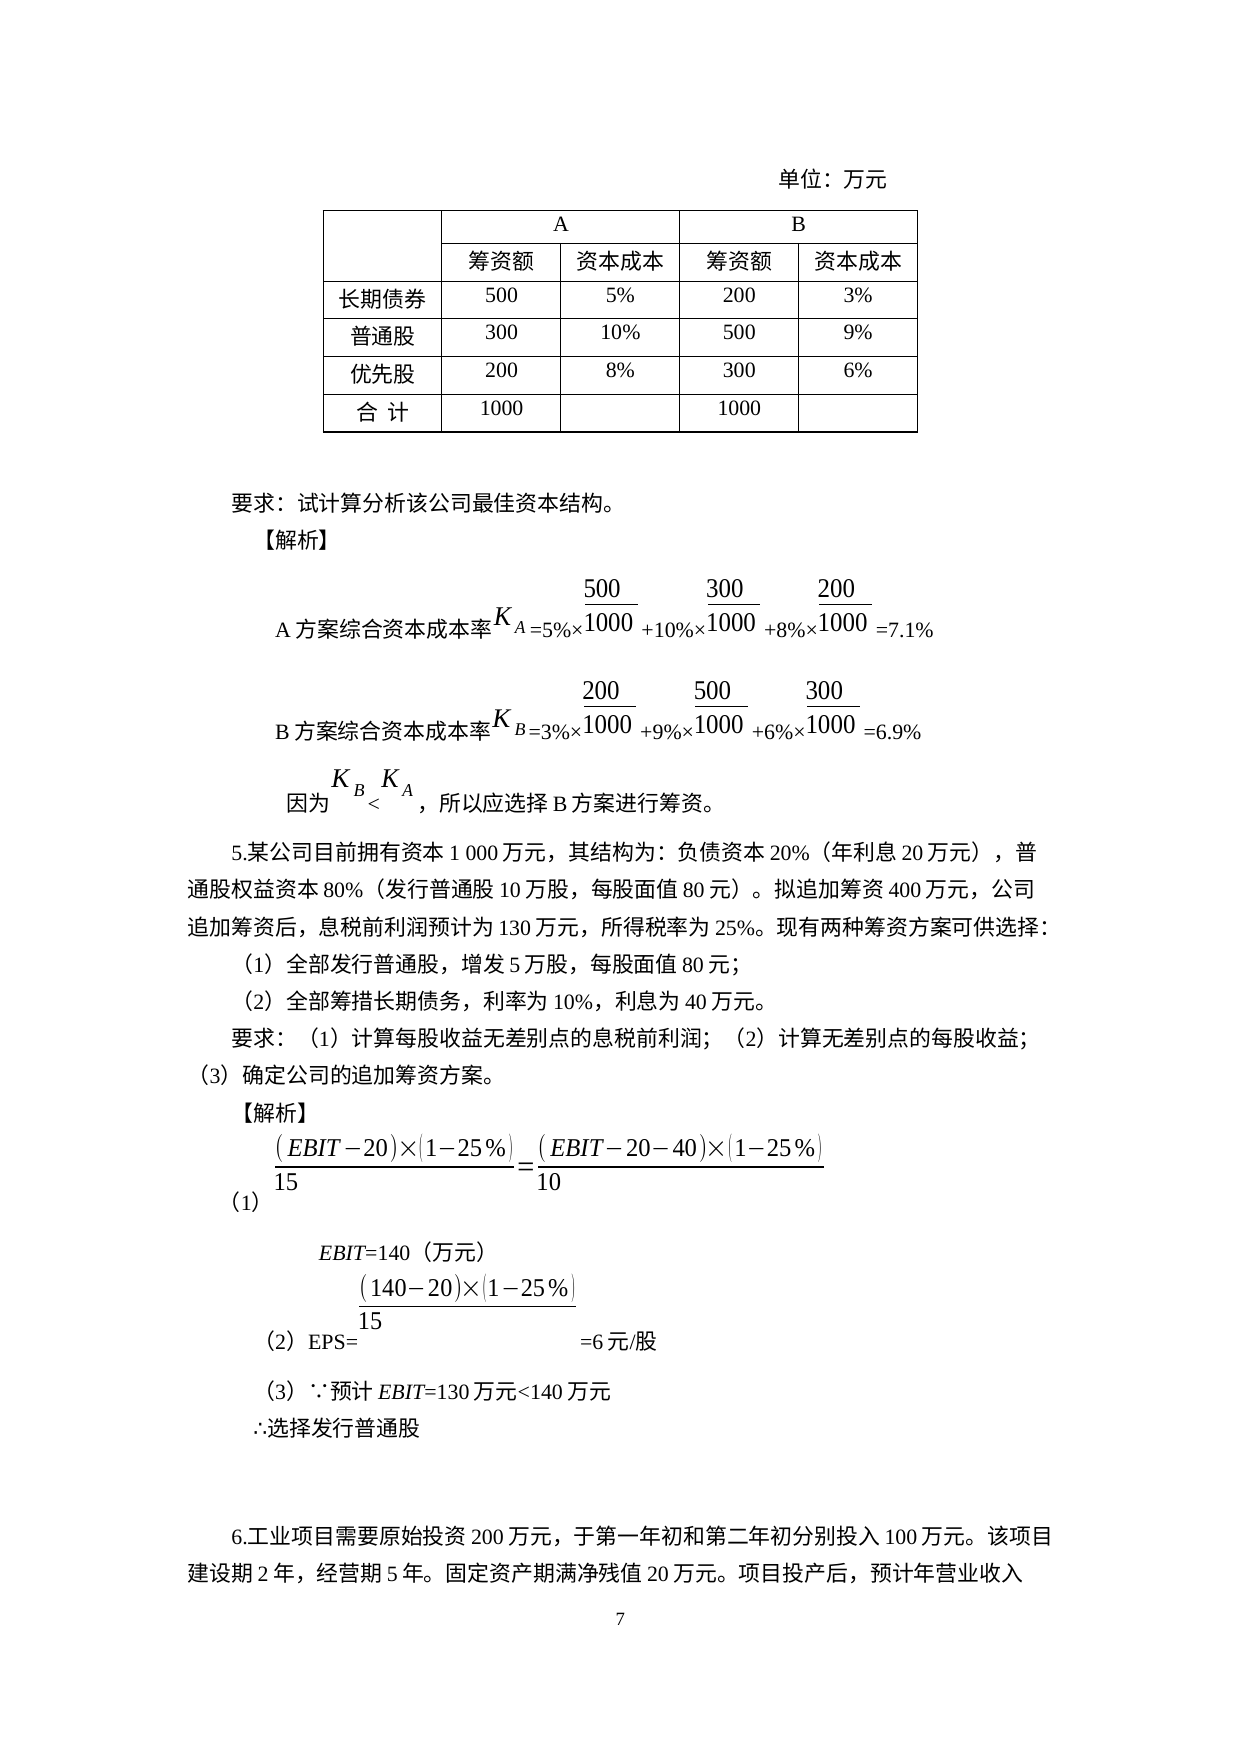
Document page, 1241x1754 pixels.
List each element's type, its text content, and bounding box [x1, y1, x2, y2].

table_cell 1000 [680, 395, 798, 431]
text ∴选择发行普通股 [187, 1411, 1053, 1444]
text （1）全部发行普通股，增发5万股，每股面值80元； [231, 946, 1053, 979]
text 【解析】 [187, 523, 1053, 555]
table_cell 10% [561, 319, 679, 356]
table_cell 9% [799, 319, 917, 356]
table_cell 优先股 [324, 357, 441, 394]
table_cell 3% [799, 282, 917, 318]
table_header A [442, 211, 679, 243]
text （1） [187, 1132, 1053, 1230]
table_cell 8% [561, 357, 679, 394]
table_cell [799, 395, 917, 431]
table_cell 500 [680, 319, 798, 356]
text （2）全部筹措长期债务，利率为10%，利息为40万元。 [231, 983, 1053, 1016]
table_cell 普通股 [324, 319, 441, 356]
table_header [324, 211, 441, 281]
text 因为<，所以应选择B方案进行筹资。 [187, 764, 1053, 829]
table_cell 筹资额 [680, 244, 798, 281]
text B方案综合资本成本率=3%×+9%×+6%×=6.9% [187, 662, 1053, 759]
text 【解析】 [187, 1095, 1053, 1128]
table_cell 6% [799, 357, 917, 394]
table_cell 5% [561, 282, 679, 318]
table_cell 长期债券 [324, 282, 441, 318]
table_cell 200 [680, 282, 798, 318]
text EBIT=140（万元） [187, 1234, 1053, 1267]
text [187, 1518, 1053, 1588]
table_cell 筹资额 [442, 244, 560, 281]
text 5.某公司目前拥有资本1 000万元，其结构为：负债资本20%（年利息20万元），普通股权益资本80%（发行普通股10万股，每股面值80元）。拟追加筹资400万元，公司追加筹资后，息税前利润预计为130万元，所得税率为25%。现有两种筹资方案可供选择： [187, 834, 1053, 942]
table_cell [561, 395, 679, 431]
table_cell 资本成本 [799, 244, 917, 281]
text A方案综合资本成本率=5%×+10%×+8%×=7.1% [187, 560, 1053, 657]
text 要求：（1）计算每股收益无差别点的息税前利润；（2）计算无差别点的每股收益；（3）确定公司的追加筹资方案。 [187, 1021, 1053, 1091]
table_cell 合 计 [324, 395, 441, 431]
table_cell 1000 [442, 395, 560, 431]
text 单位：万元 [187, 162, 1053, 194]
text 要求：试计算分析该公司最佳资本结构。 [187, 485, 1053, 518]
text （3）∵预计EBIT=130万元<140万元 [187, 1374, 1053, 1406]
table_cell 300 [680, 357, 798, 394]
table_cell 500 [442, 282, 560, 318]
table_header B [680, 211, 917, 243]
table_cell 资本成本 [561, 244, 679, 281]
table_cell 200 [442, 357, 560, 394]
table_cell 300 [442, 319, 560, 356]
text （2）EPS==6元/股 [187, 1272, 1053, 1369]
